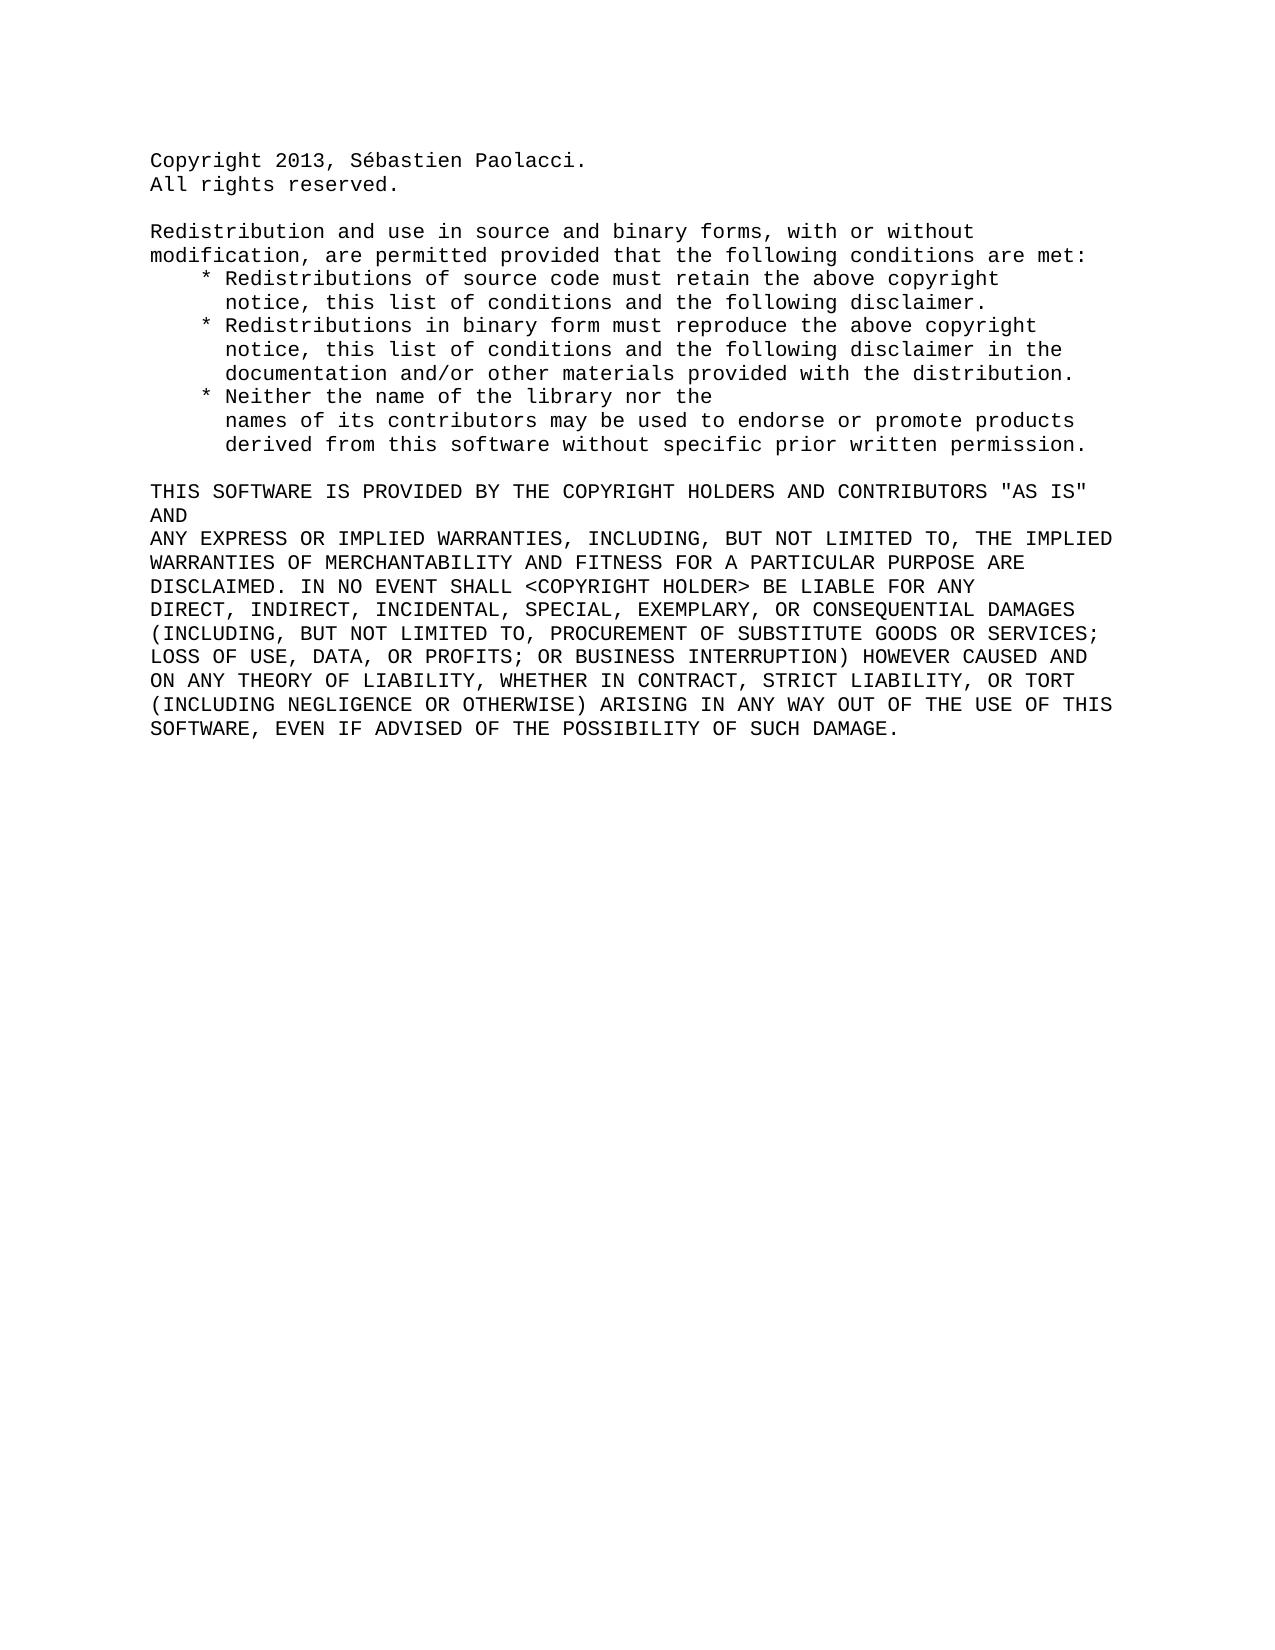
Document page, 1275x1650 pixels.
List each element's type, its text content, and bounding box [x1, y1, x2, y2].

text ANY EXPRESS OR IMPLIED WARRANTIES, INCLUDING, BUT NOT LIMITED TO, THE IMPLIED [150, 528, 1125, 552]
text THIS SOFTWARE IS PROVIDED BY THE COPYRIGHT HOLDERS AND CONTRIBUTORS "AS IS" AND [150, 481, 1125, 528]
text ON ANY THEORY OF LIABILITY, WHETHER IN CONTRACT, STRICT LIABILITY, OR TORT [150, 670, 1125, 694]
text (INCLUDING NEGLIGENCE OR OTHERWISE) ARISING IN ANY WAY OUT OF THE USE OF THIS [150, 694, 1125, 717]
text * Redistributions of source code must retain the above copyright [150, 268, 1125, 292]
text All rights reserved. [150, 174, 1125, 197]
text * Redistributions in binary form must reproduce the above copyright [150, 316, 1125, 339]
text notice, this list of conditions and the following disclaimer in the [150, 339, 1125, 363]
text DISCLAIMED. IN NO EVENT SHALL <COPYRIGHT HOLDER> BE LIABLE FOR ANY [150, 576, 1125, 599]
text Copyright 2013, Sébastien Paolacci. [150, 150, 1125, 174]
text * Neither the name of the library nor the [150, 386, 1125, 410]
text names of its contributors may be used to endorse or promote products [150, 410, 1125, 434]
text modification, are permitted provided that the following conditions are met: [150, 244, 1125, 268]
text Redistribution and use in source and binary forms, with or without [150, 221, 1125, 244]
text documentation and/or other materials provided with the distribution. [150, 363, 1125, 386]
text derived from this software without specific prior written permission. [150, 434, 1125, 457]
text notice, this list of conditions and the following disclaimer. [150, 292, 1125, 316]
text LOSS OF USE, DATA, OR PROFITS; OR BUSINESS INTERRUPTION) HOWEVER CAUSED AND [150, 647, 1125, 670]
text (INCLUDING, BUT NOT LIMITED TO, PROCUREMENT OF SUBSTITUTE GOODS OR SERVICES; [150, 623, 1125, 647]
text WARRANTIES OF MERCHANTABILITY AND FITNESS FOR A PARTICULAR PURPOSE ARE [150, 552, 1125, 576]
text DIRECT, INDIRECT, INCIDENTAL, SPECIAL, EXEMPLARY, OR CONSEQUENTIAL DAMAGES [150, 599, 1125, 623]
text SOFTWARE, EVEN IF ADVISED OF THE POSSIBILITY OF SUCH DAMAGE. [150, 717, 1125, 741]
